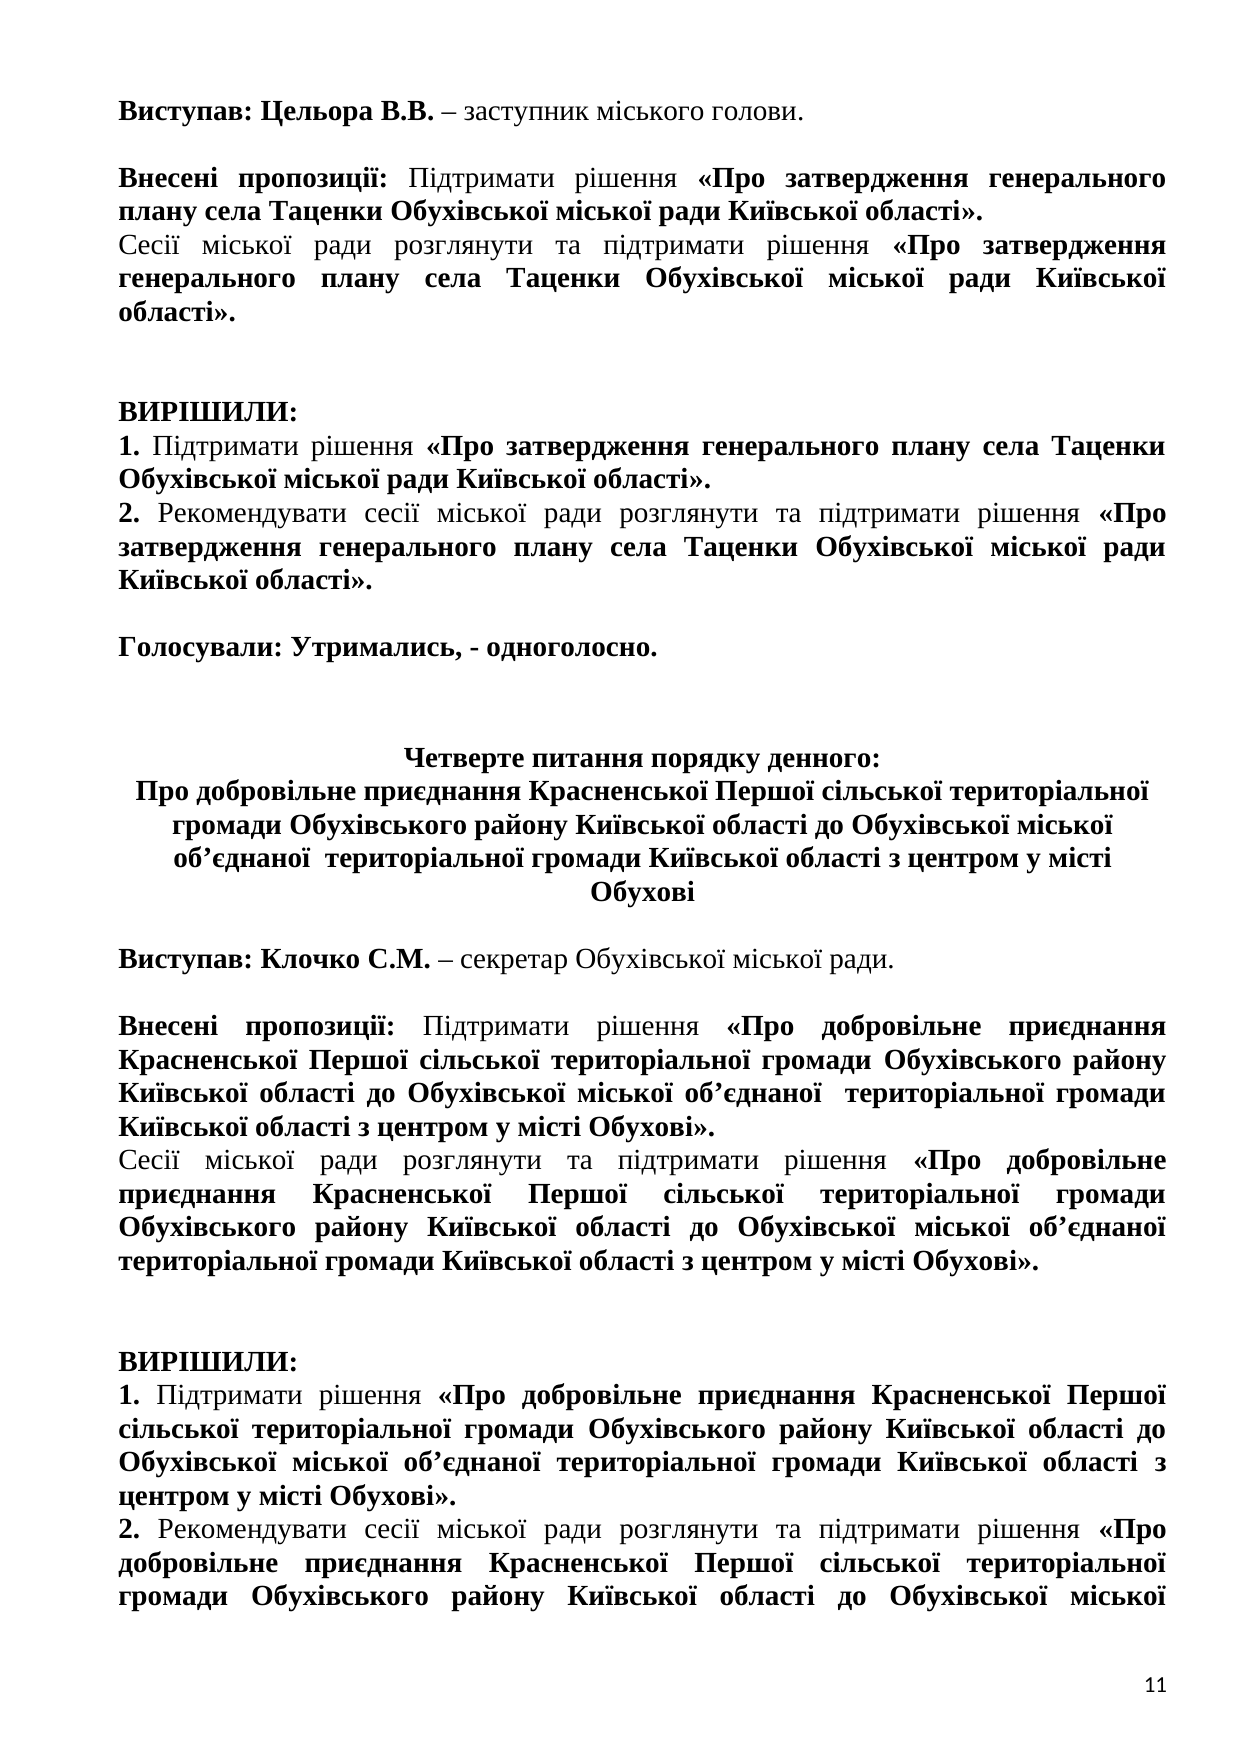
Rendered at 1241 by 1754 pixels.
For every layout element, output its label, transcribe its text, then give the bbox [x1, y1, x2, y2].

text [118, 1511, 1167, 1612]
list ВИРІШИЛИ: [118, 1344, 1167, 1377]
text Внесені пропозиції: Підтримати рішення «Про добровільне приєднання Красненської Першої сільської територіальної громади Обухівського району Київської області до Обухівської міської об’єднаної територіальної громади Київської області з центром у місті Обухові». [118, 1008, 1167, 1142]
text 1. Підтримати рішення «Про добровільне приєднання Красненської Першої сільської територіальної громади Обухівського району Київської області до Обухівської міської об’єднаної територіальної громади Київської області з центром у місті Обухові». [118, 1377, 1167, 1511]
text Виступав: Клочко С.М. – секретар Обухівської міської ради. [118, 941, 1167, 975]
text Четверте питання порядку денного: [118, 740, 1167, 773]
list ВИРІШИЛИ: [118, 394, 1167, 428]
text Сесії міської ради розглянути та підтримати рішення «Про затвердження генерального плану села Таценки Обухівської міської ради Київської області». [118, 227, 1167, 327]
text Внесені пропозиції: Підтримати рішення «Про затвердження генерального плану села Таценки Обухівської міської ради Київської області». [118, 160, 1167, 227]
text 1. Підтримати рішення «Про затвердження генерального плану села Таценки Обухівської міської ради Київської області». [118, 428, 1167, 495]
text Про добровільне приєднання Красненської Першої сільської територіальної громади Обухівського району Київської області до Обухівської міської об’єднаної територіальної громади Київської області з центром у місті Обухові [118, 773, 1167, 908]
text Голосували: Утримались, - одноголосно. [118, 629, 1167, 663]
text Виступав: Цельора В.В. – заступник міського голови. [118, 93, 1167, 126]
text 2. Рекомендувати сесії міської ради розглянути та підтримати рішення «Про затвердження генерального плану села Таценки Обухівської міської ради Київської області». [118, 495, 1167, 596]
text Сесії міської ради розглянути та підтримати рішення «Про добровільне приєднання Красненської Першої сільської територіальної громади Обухівського району Київської області до Обухівської міської об’єднаної територіальної громади Київської області з центром у місті Обухові». [118, 1142, 1167, 1277]
